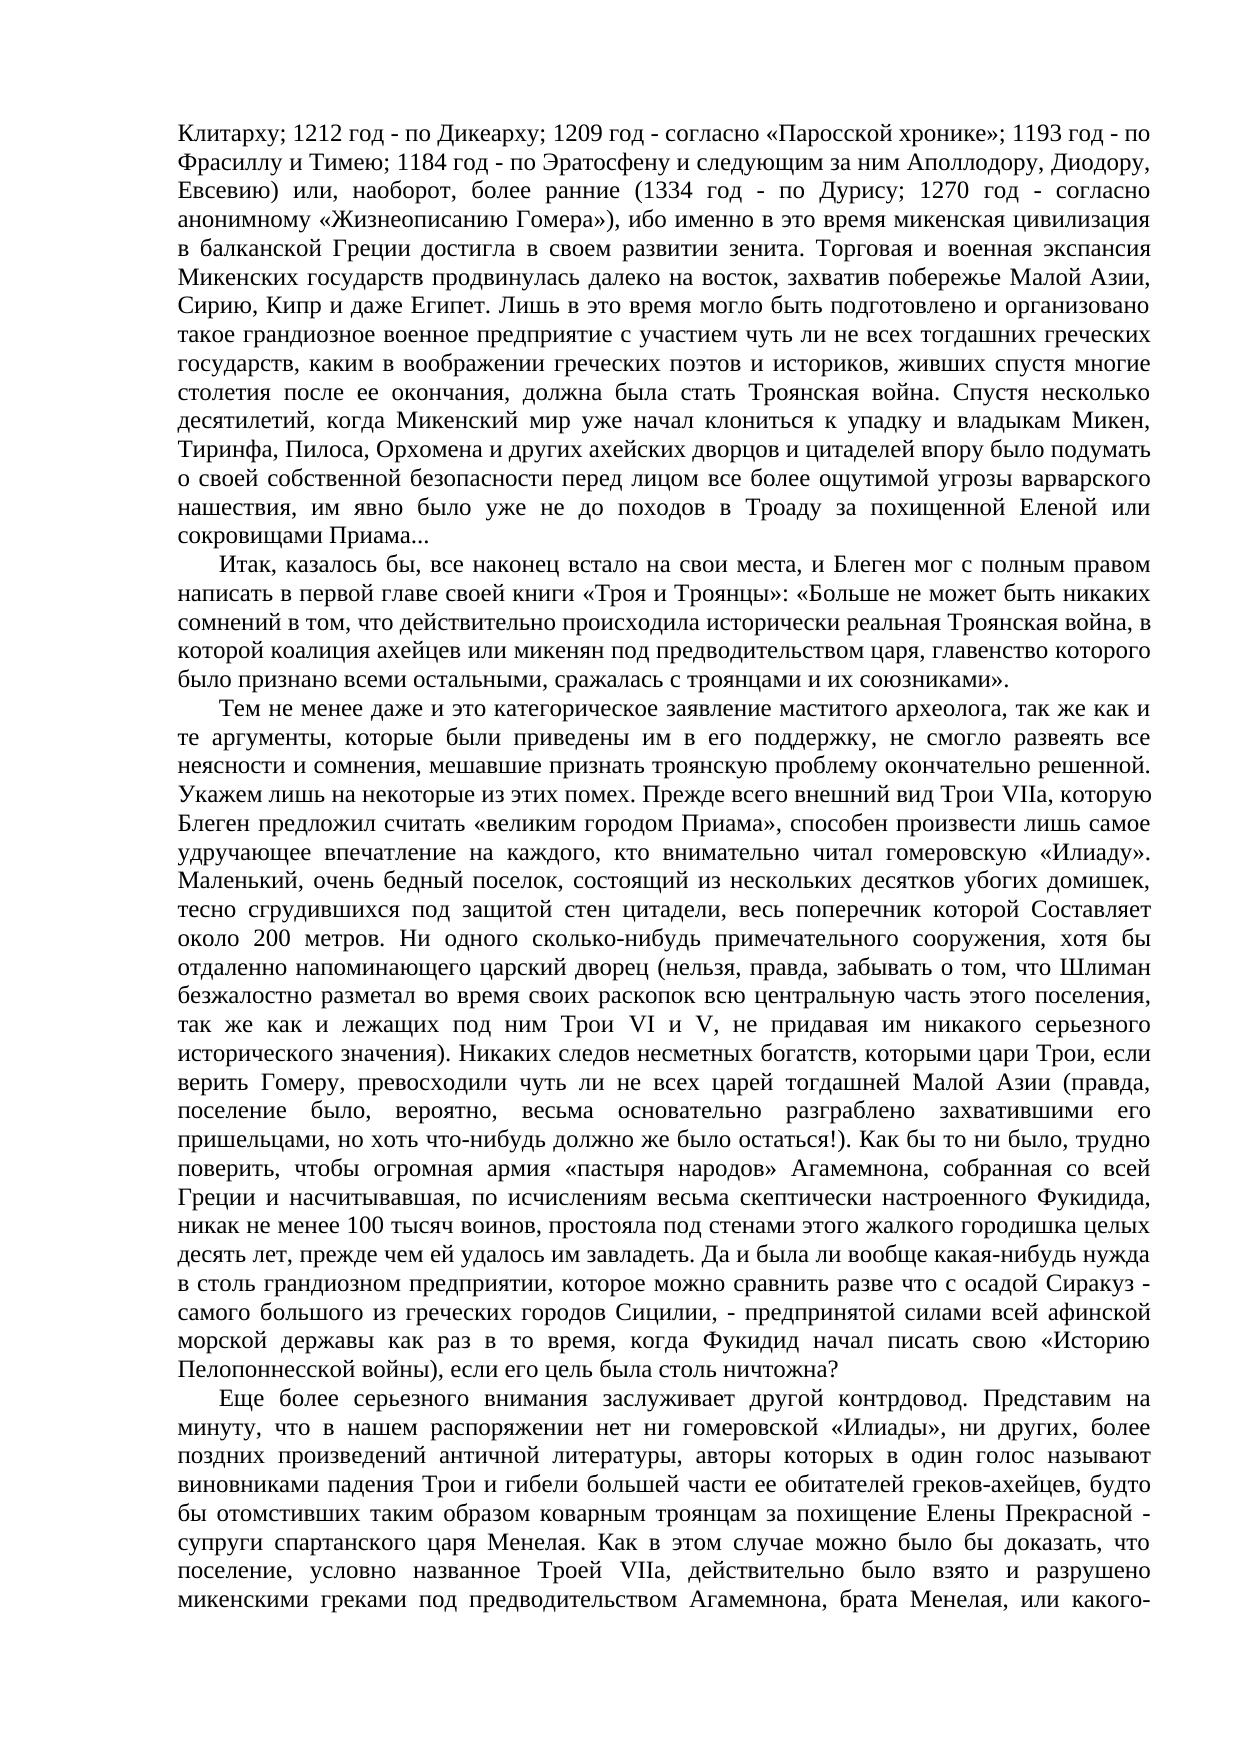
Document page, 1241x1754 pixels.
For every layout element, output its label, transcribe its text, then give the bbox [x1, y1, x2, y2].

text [177, 1383, 1152, 1613]
text Тем не менее даже и это категорическое заявление маститого археолога, так же как и те аргументы, которые были приведены им в его поддержку, не смогло развеять все неясности и сомнения, мешавшие признать троянскую проблему окончательно решенной. Укажем лишь на некоторые из этих помех. Прежде всего внешний вид Трои VIIa, которую Блеген предложил считать «великим городом Приама», способен произвести лишь самое удручающее впечатление на каждого, кто внимательно читал гомеровскую «Илиаду». Маленький, очень бедный поселок, состоящий из нескольких десятков убогих домишек, тесно сгрудившихся под защитой стен цитадели, весь поперечник которой Составляет около 200 метров. Ни одного сколько-нибудь примечательного сооружения, хотя бы отдаленно напоминающего царский дворец (нельзя, правда, забывать о том, что Шлиман безжалостно разметал во время своих раскопок всю центральную часть этого поселения, так же как и лежащих под ним Трои VI и V, не придавая им никакого серьезного исторического значения). Никаких следов несметных богатств, которыми цари Трои, если верить Гомеру, превосходили чуть ли не всех царей тогдашней Малой Азии (правда, поселение было, вероятно, весьма основательно разграблено захватившими его пришельцами, но хоть что-нибудь должно же было остаться!). Как бы то ни было, трудно поверить, чтобы огромная армия «пастыря народов» Агамемнона, собранная со всей Греции и насчитывавшая, по исчислениям весьма скептически настроенного Фукидида, никак не менее 100 тысяч воинов, простояла под стенами этого жалкого городишка целых десять лет, прежде чем ей удалось им завладеть. Да и была ли вообще какая-нибудь нужда в столь грандиозном предприятии, которое можно сравнить разве что с осадой Сиракуз - самого большого из греческих городов Сицилии, - предпринятой силами всей афинской морской державы как раз в то время, когда Фукидид начал писать свою «Историю Пелопоннесской войны), если его цель была столь ничтожна? [177, 693, 1152, 1383]
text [177, 118, 1152, 549]
text Итак, казалось бы, все наконец встало на свои места, и Блеген мог с полным правом написать в первой главе своей книги «Троя и Троянцы»: «Больше не может быть никаких сомнений в том, что действительно происходила исторически реальная Троянская война, в которой коалиция ахейцев или микенян под предводительством царя, главенство которого было признано всеми остальными, сражалась с троянцами и их союзниками». [177, 549, 1152, 693]
